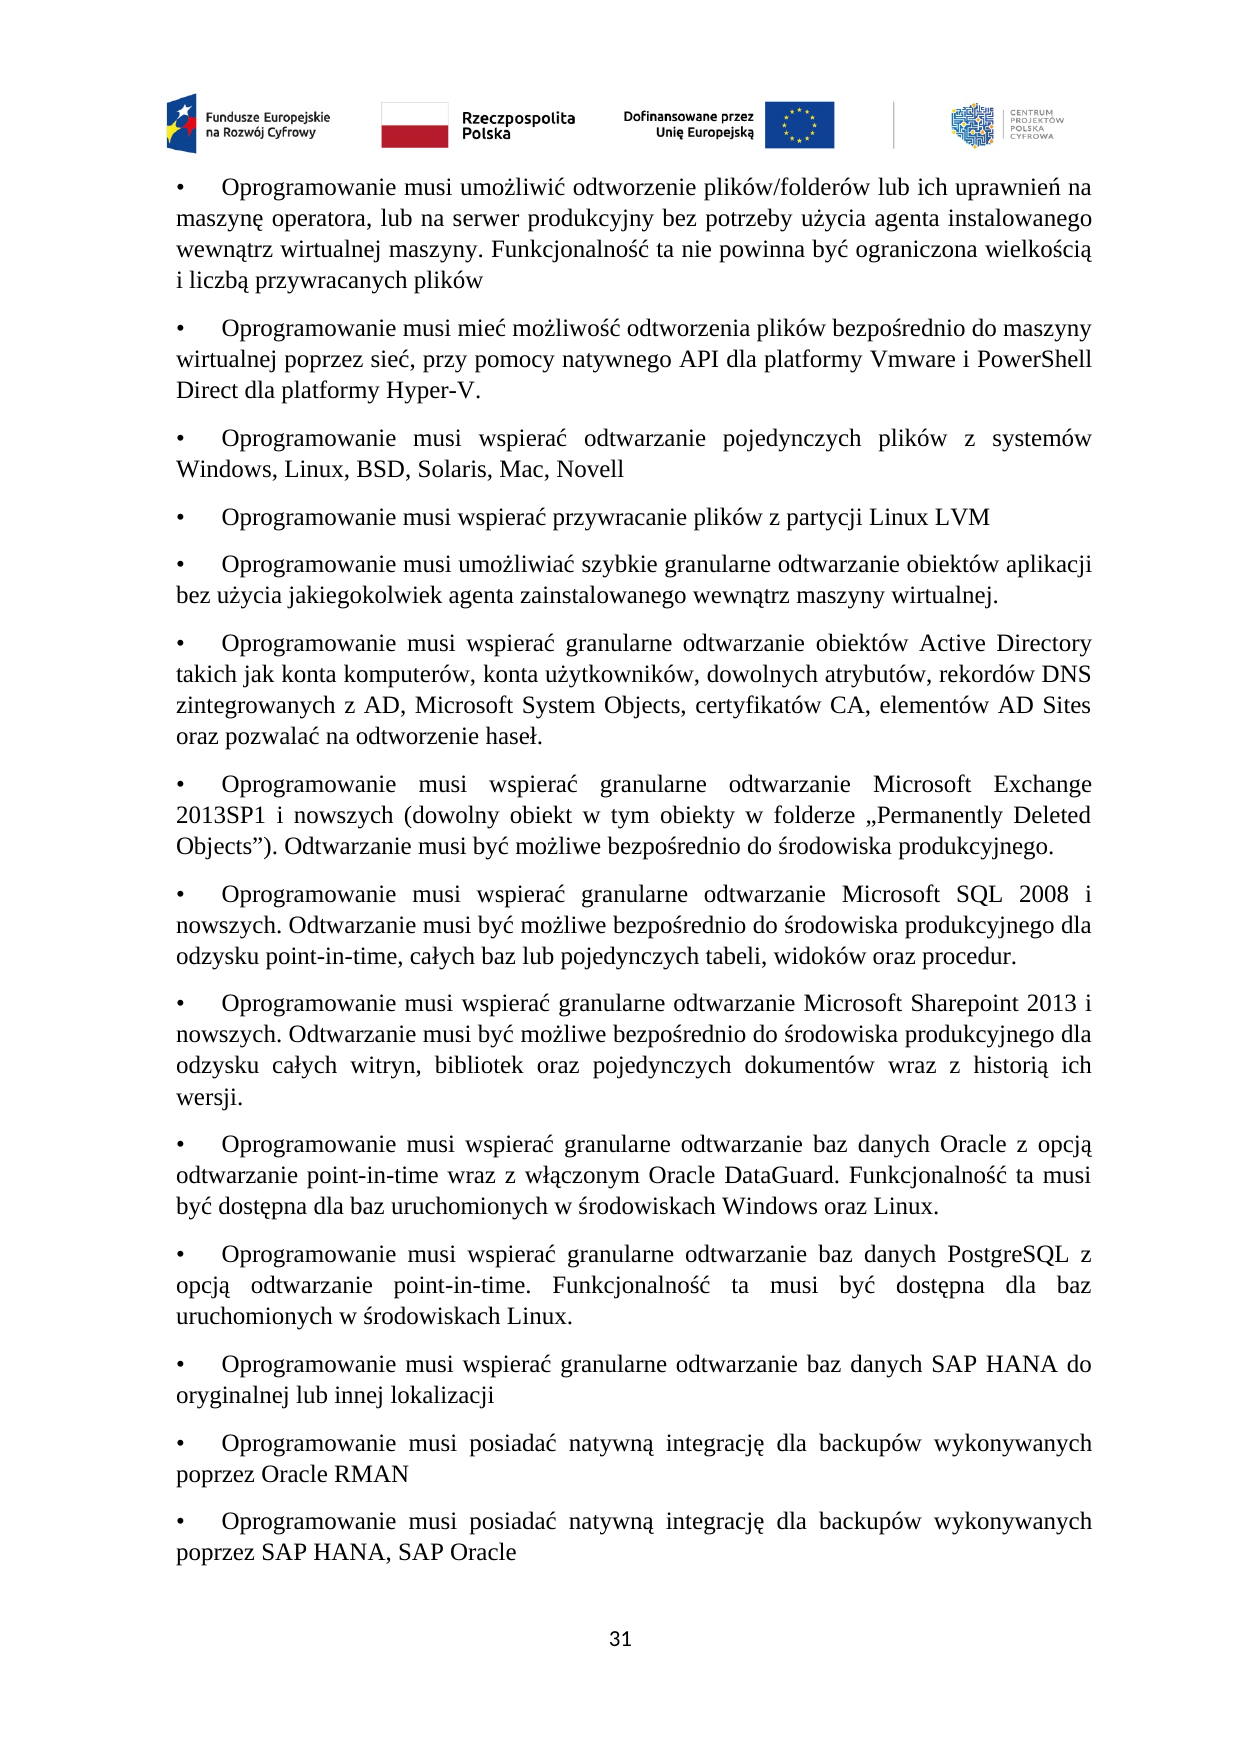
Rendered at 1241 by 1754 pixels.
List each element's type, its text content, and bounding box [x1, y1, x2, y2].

text • Oprogramowanie musi wspierać granularne odtwarzanie baz danych Oracle z opcją odtwarzanie point-in-time wraz z włączonym Oracle DataGuard. Funkcjonalność ta musi być dostępna dla baz uruchomionych w środowiskach Windows oraz Linux. [176, 1129, 1093, 1220]
text • Oprogramowanie musi wspierać granularne odtwarzanie obiektów Active Directory takich jak konta komputerów, konta użytkowników, dowolnych atrybutów, rekordów DNS zintegrowanych z AD, Microsoft System Objects, certyfikatów CA, elementów AD Sites oraz pozwalać na odtworzenie haseł. [176, 628, 1093, 750]
text • Oprogramowanie musi wspierać granularne odtwarzanie baz danych PostgreSQL z opcją odtwarzanie point-in-time. Funkcjonalność ta musi być dostępna dla baz uruchomionych w środowiskach Linux. [176, 1239, 1093, 1330]
text • Oprogramowanie musi wspierać granularne odtwarzanie baz danych SAP HANA do oryginalnej lub innej lokalizacji [176, 1349, 1093, 1409]
text • Oprogramowanie musi umożliwiać szybkie granularne odtwarzanie obiektów aplikacji bez użycia jakiegokolwiek agenta zainstalowanego wewnątrz maszyny wirtualnej. [176, 549, 1093, 609]
picture [147, 73, 1093, 173]
text • Oprogramowanie musi wspierać przywracanie plików z partycji Linux LVM [176, 502, 1093, 530]
text • Oprogramowanie musi wspierać granularne odtwarzanie Microsoft Sharepoint 2013 i nowszych. Odtwarzanie musi być możliwe bezpośrednio do środowiska produkcyjnego dla odzysku całych witryn, bibliotek oraz pojedynczych dokumentów wraz z historią ich wersji. [176, 988, 1093, 1110]
text • Oprogramowanie musi umożliwić odtworzenie plików/folderów lub ich uprawnień na maszynę operatora, lub na serwer produkcyjny bez potrzeby użycia agenta instalowanego wewnątrz wirtualnej maszyny. Funkcjonalność ta nie powinna być ograniczona wielkością i liczbą przywracanych plików [176, 173, 1093, 294]
text • Oprogramowanie musi wspierać granularne odtwarzanie Microsoft Exchange 2013SP1 i nowszych (dowolny obiekt w tym obiekty w folderze „Permanently Deleted Objects”). Odtwarzanie musi być możliwe bezpośrednio do środowiska produkcyjnego. [176, 769, 1093, 860]
text • Oprogramowanie musi mieć możliwość odtworzenia plików bezpośrednio do maszyny wirtualnej poprzez sieć, przy pomocy natywnego API dla platformy Vmware i PowerShell Direct dla platformy Hyper-V. [176, 313, 1093, 404]
text • Oprogramowanie musi posiadać natywną integrację dla backupów wykonywanych poprzez Oracle RMAN [176, 1428, 1093, 1487]
text • Oprogramowanie musi wspierać granularne odtwarzanie Microsoft SQL 2008 i nowszych. Odtwarzanie musi być możliwe bezpośrednio do środowiska produkcyjnego dla odzysku point-in-time, całych baz lub pojedynczych tabeli, widoków oraz procedur. [176, 879, 1093, 969]
text • Oprogramowanie musi posiadać natywną integrację dla backupów wykonywanych poprzez SAP HANA, SAP Oracle [176, 1506, 1093, 1566]
text • Oprogramowanie musi wspierać odtwarzanie pojedynczych plików z systemów Windows, Linux, BSD, Solaris, Mac, Novell [176, 423, 1093, 483]
